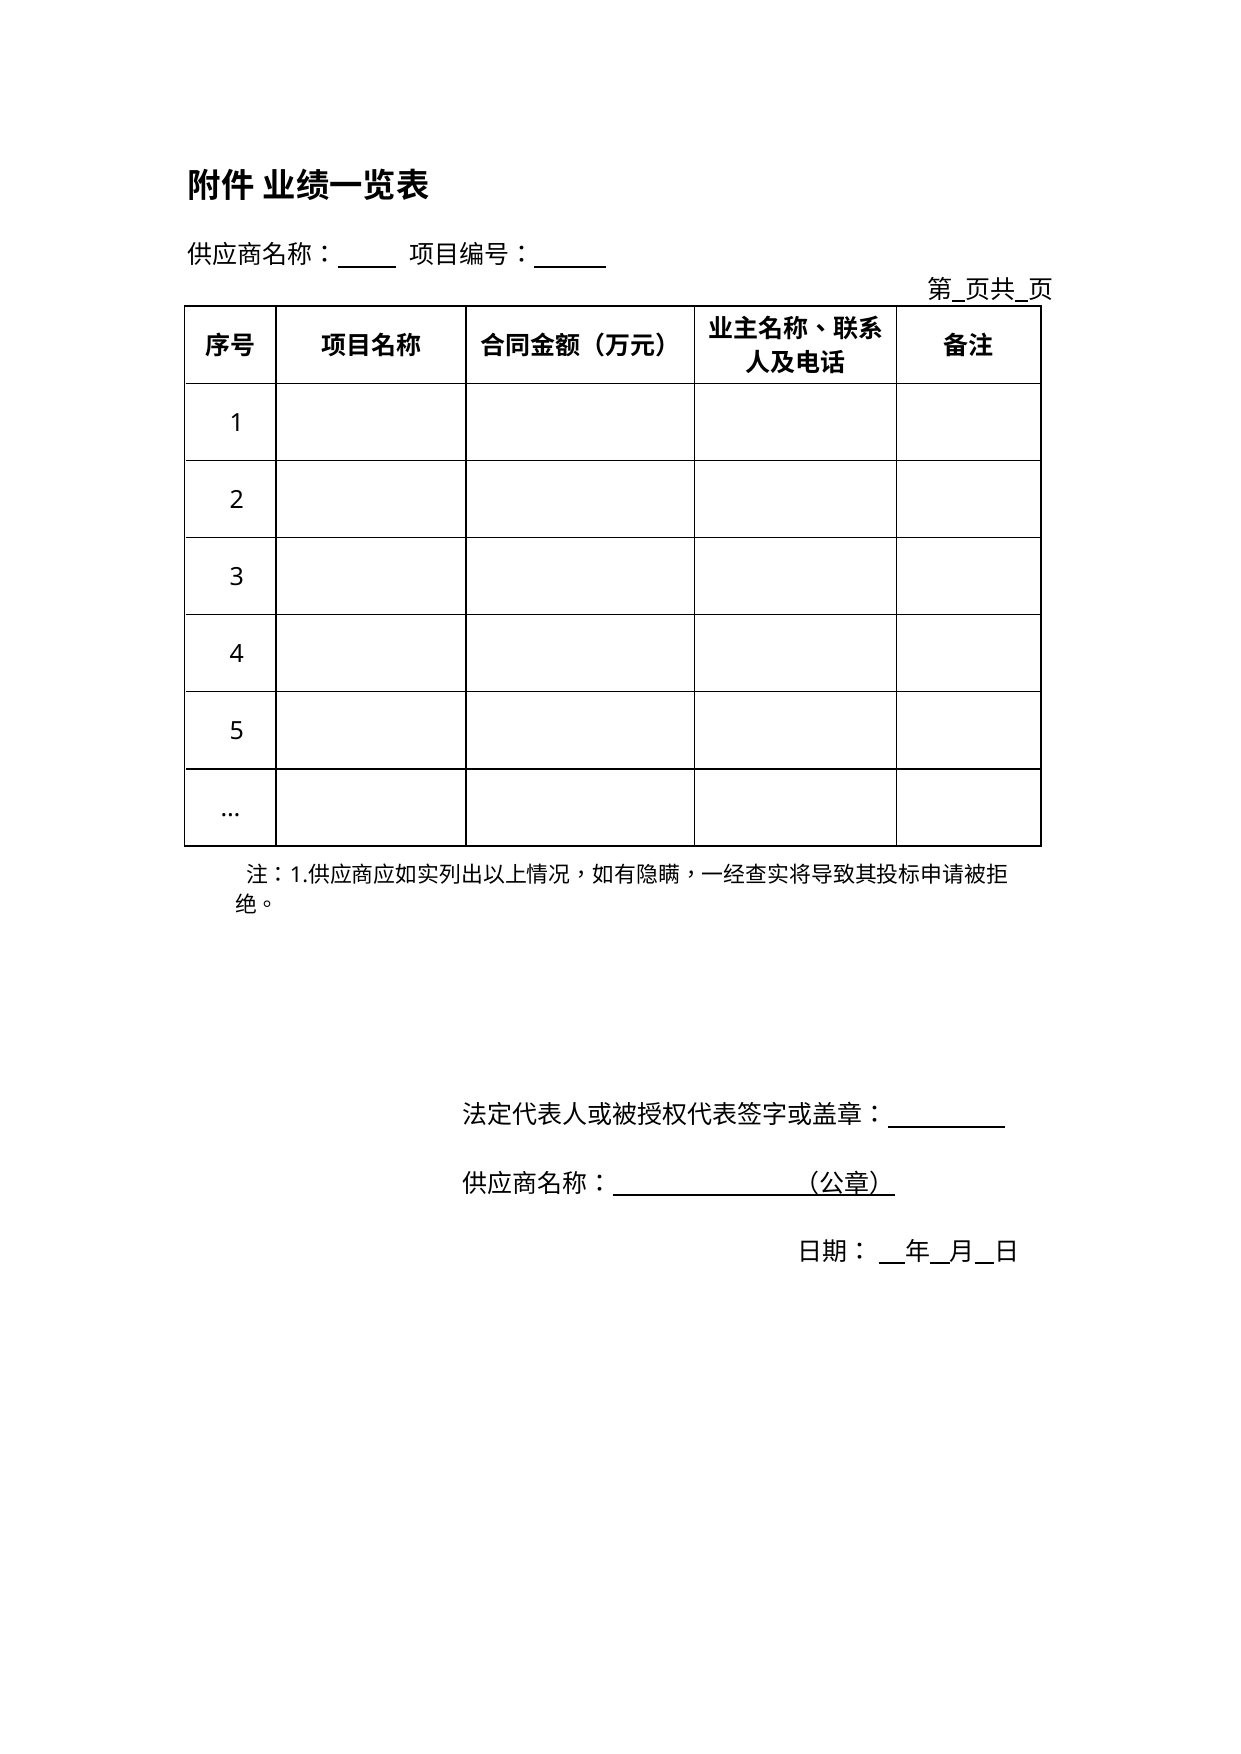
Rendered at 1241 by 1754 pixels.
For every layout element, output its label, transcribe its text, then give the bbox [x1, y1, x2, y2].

table_cell [277, 770, 465, 845]
table_cell [695, 538, 896, 614]
table_header 合同金额（万元） [467, 307, 694, 382]
table_cell [277, 384, 465, 459]
table_cell [695, 692, 896, 768]
table_header 序号 [185, 307, 275, 382]
text 供应商名称： （公章） [187, 1165, 1069, 1199]
table_cell [277, 461, 465, 537]
text 注：1.供应商应如实列出以上情况，如有隐瞒，一经查实将导致其投标申请被拒绝。 [235, 859, 1016, 918]
text 第 页共 页 [187, 271, 1053, 305]
table_cell 2 [185, 461, 275, 537]
table_cell 5 [185, 692, 275, 768]
table_cell [277, 615, 465, 691]
table_cell [695, 461, 896, 537]
table_cell [695, 615, 896, 691]
table_cell [277, 538, 465, 614]
table_cell 4 [185, 615, 275, 691]
table_cell [467, 461, 694, 537]
table_cell [695, 384, 896, 459]
table_cell 1 [185, 384, 275, 459]
table_cell [897, 770, 1040, 845]
table_cell … [185, 769, 275, 845]
text 法定代表人或被授权代表签字或盖章： [187, 1097, 1069, 1131]
table_cell [277, 692, 465, 768]
table_cell [897, 692, 1040, 768]
text 日期： 年 月 日 [187, 1233, 1053, 1267]
table_cell [695, 770, 896, 845]
table_header 备注 [897, 307, 1040, 382]
table_cell [897, 538, 1040, 614]
text 附件 业绩一览表 [187, 162, 1053, 207]
table_cell [467, 692, 694, 768]
table_cell [467, 615, 694, 691]
table_header 项目名称 [277, 307, 465, 382]
table_cell [897, 461, 1040, 537]
table_header 业主名称、联系人及电话 [695, 307, 896, 382]
table_cell [897, 384, 1040, 459]
text 供应商名称： 项目编号： [187, 237, 1053, 271]
table_cell [897, 615, 1040, 691]
table_cell [467, 538, 694, 614]
table_cell 3 [185, 538, 275, 614]
table_cell [467, 770, 694, 845]
table_cell [467, 384, 694, 459]
